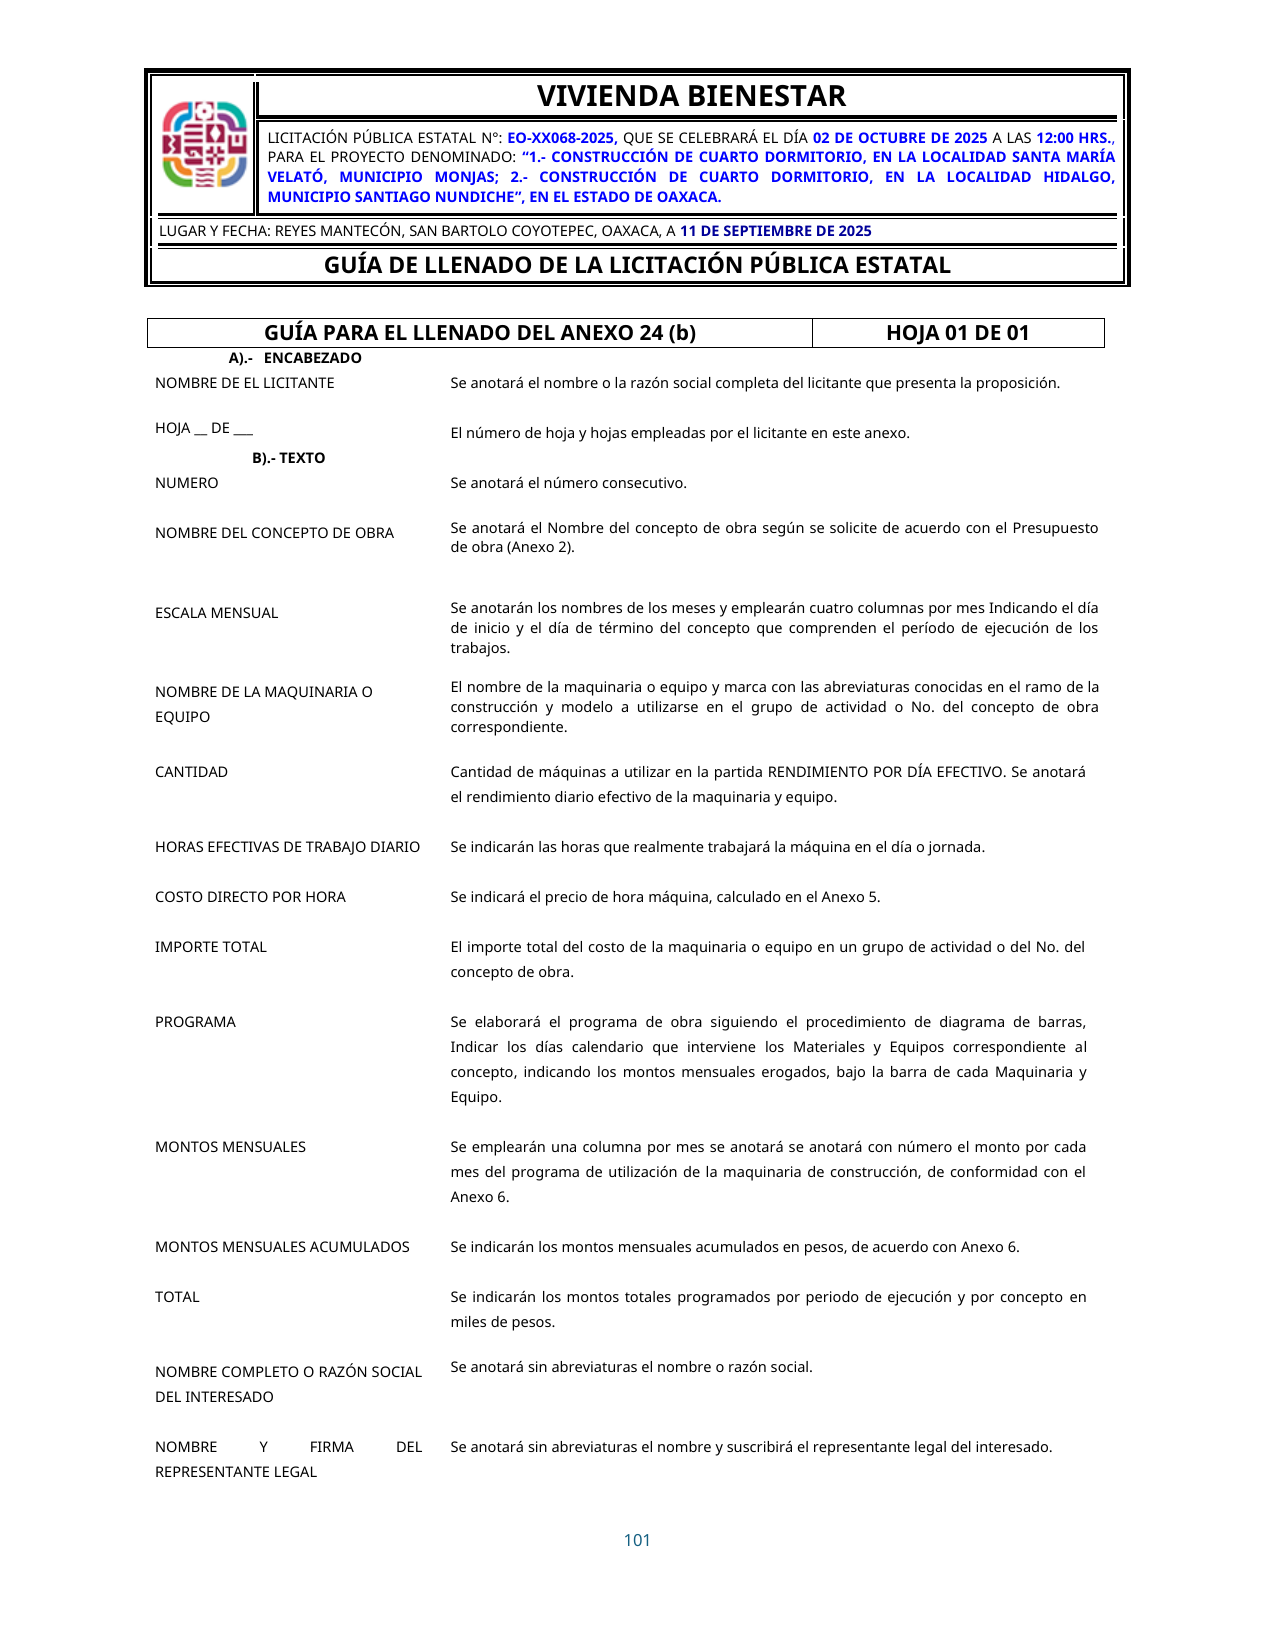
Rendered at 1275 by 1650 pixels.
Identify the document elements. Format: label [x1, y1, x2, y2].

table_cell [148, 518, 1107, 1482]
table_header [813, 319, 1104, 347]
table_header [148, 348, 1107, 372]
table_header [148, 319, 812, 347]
picture [152, 94, 253, 193]
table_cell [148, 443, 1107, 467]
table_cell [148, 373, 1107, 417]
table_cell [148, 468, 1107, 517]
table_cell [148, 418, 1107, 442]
